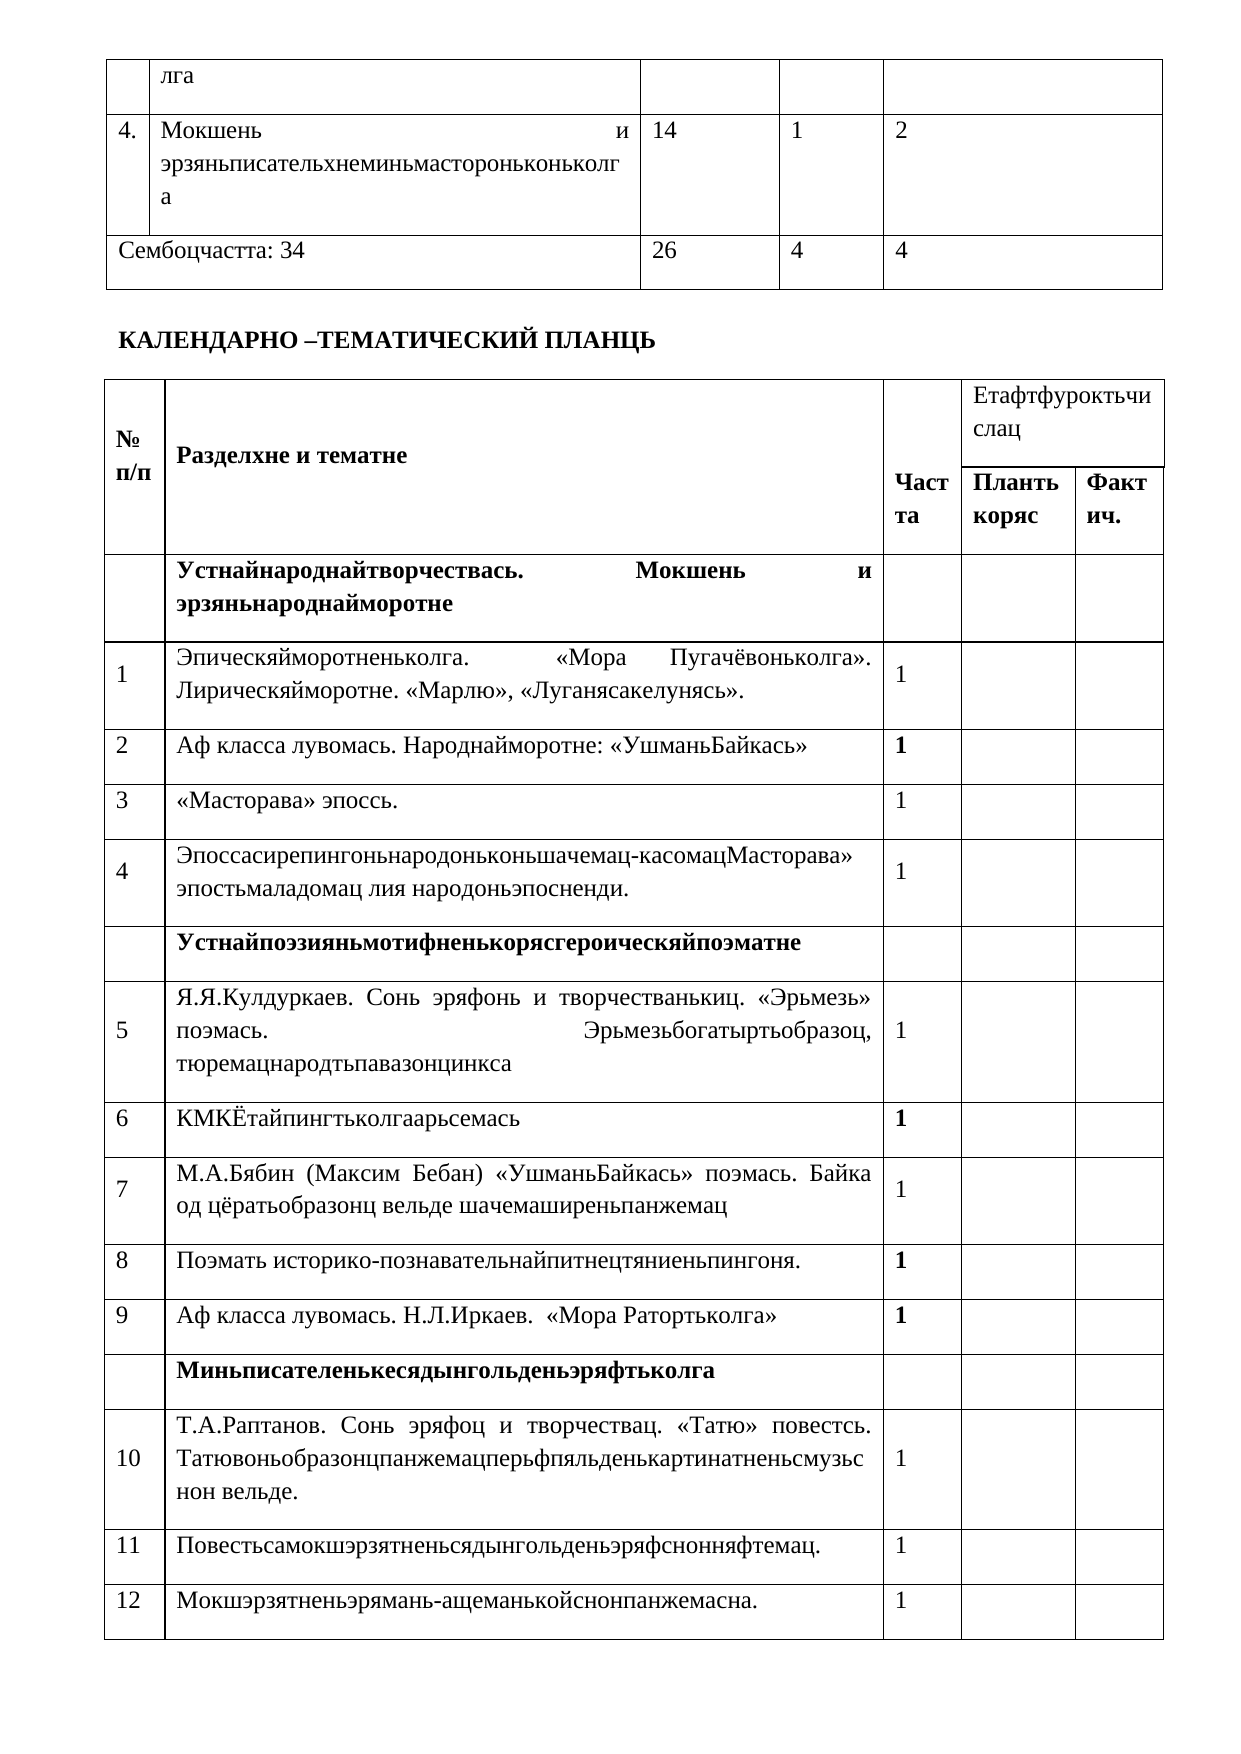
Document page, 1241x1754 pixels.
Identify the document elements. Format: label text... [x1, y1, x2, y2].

table_cell 1 [105, 643, 164, 729]
table_cell [884, 1355, 961, 1409]
table_cell 12 [105, 1585, 164, 1639]
table_header [884, 380, 961, 466]
table_cell [1076, 643, 1163, 729]
table_cell 4. [107, 115, 149, 234]
table_cell Миньписателенькесядынгольденьэряфтьколга [166, 1355, 883, 1409]
table_cell 1 [884, 1245, 961, 1299]
table_cell Поэмать историко-познавательнайпитнецтяниеньпингоня. [166, 1245, 883, 1299]
table_cell [962, 1530, 1075, 1584]
table_cell 7 [105, 1158, 164, 1244]
table_cell 5 [105, 982, 164, 1102]
table_cell [105, 1355, 164, 1409]
table_cell 9 [105, 1300, 164, 1354]
table_cell [962, 1158, 1075, 1244]
table_cell 1 [884, 1410, 961, 1529]
table_cell [962, 927, 1075, 981]
table_cell 1 [884, 840, 961, 926]
table_cell [1076, 927, 1163, 981]
table_cell 2 [884, 115, 1162, 234]
table_cell [962, 1245, 1075, 1299]
table_cell Мокшень и эрзяньписательхнеминьмастороньконьколга [150, 115, 640, 234]
table_cell [1076, 730, 1163, 784]
table_cell 1 [884, 730, 961, 784]
table_cell Эпическяйморотненьколга. «Мора Пугачёвоньколга». Лирическяйморотне. «Марлю», «Луганясакелунясь». [166, 643, 883, 729]
table_cell Фактич. [1076, 468, 1163, 554]
table_cell [962, 840, 1075, 926]
table_cell 10 [105, 1410, 164, 1529]
table_cell Эпоссасирепингоньнародоньконьшачемац-касомацМасторава» эпостьмаладомац лия народоньэпосненди. [166, 840, 883, 926]
table_cell [1076, 1355, 1163, 1409]
table_cell 5 [641, 60, 779, 114]
table_cell [1076, 1585, 1163, 1639]
table_cell Т.А.Раптанов. Сонь эряфоц и творчествац. «Татю» повестсь. Татювоньобразонцпанжемацперьфпяльденькартинатненьсмузьснон вельде. [166, 1410, 883, 1529]
table_cell [962, 1300, 1075, 1354]
table_cell [1076, 555, 1163, 641]
table_cell [962, 643, 1075, 729]
table_cell [1076, 1410, 1163, 1529]
table_cell [962, 785, 1075, 839]
table_cell [962, 1103, 1075, 1157]
table_cell 4 [884, 236, 1162, 289]
table_cell 8 [105, 1245, 164, 1299]
table_cell 1 [780, 115, 883, 234]
table_cell 3. [107, 60, 149, 114]
table_cell КМКЁтайпингтьколгаарьсемась [166, 1103, 883, 1157]
table_cell [1076, 1158, 1163, 1244]
table_cell Сембоцчастта: 34 [107, 236, 640, 289]
table_cell 6 [105, 1103, 164, 1157]
table_cell Аф класса лувомась. Народнайморотне: «УшманьБайкась» [166, 730, 883, 784]
table_cell Повестьсамокшэрзятненьсядынгольденьэряфснонняфтемац. [166, 1530, 883, 1584]
table_cell 4 [105, 840, 164, 926]
table_cell Плантькоряс [962, 468, 1075, 554]
table_cell 1 [884, 1300, 961, 1354]
table_cell Частта [884, 466, 961, 554]
table_cell Мокшэрзятненьэрямань-ащеманькойснонпанжемасна. [166, 1585, 883, 1639]
table_header Разделхне и тематне [166, 380, 883, 554]
table_cell [1076, 840, 1163, 926]
table_cell 11 [105, 1530, 164, 1584]
table_cell [884, 555, 961, 641]
table_cell [962, 555, 1075, 641]
table_cell 1 [884, 643, 961, 729]
table_cell [1076, 982, 1163, 1102]
table_cell [1076, 785, 1163, 839]
table_cell 26 [641, 236, 779, 289]
table_cell [105, 927, 164, 981]
table_cell [962, 1585, 1075, 1639]
table_cell 1 [884, 1103, 961, 1157]
table_cell 2 [105, 730, 164, 784]
table_cell Аф класса лувомась. Н.Л.Иркаев. «Мора Ратортьколга» [166, 1300, 883, 1354]
table_cell [1076, 1530, 1163, 1584]
table_cell [105, 555, 164, 641]
table_cell 1 [884, 60, 1162, 114]
table_cell 1 [884, 1158, 961, 1244]
table_cell [1076, 1103, 1163, 1157]
table_cell 1 [884, 785, 961, 839]
table_cell М.А.Бябин (Максим Бебан) «УшманьБайкась» поэмась. Байка од цёратьобразонц вельде шачемаширеньпанжемац [166, 1158, 883, 1244]
table_header № п/п [105, 380, 164, 554]
table_cell [962, 982, 1075, 1102]
text КАЛЕНДАРНО –ТЕМАТИЧЕСКИЙ ПЛАНЦЬ [118, 325, 1152, 354]
table_cell 1 [884, 1585, 961, 1639]
table_cell Устнайпоэзияньмотифненькорясгероическяйпоэматне [166, 927, 883, 981]
table_cell Я.Я.Кулдуркаев. Сонь эряфонь и творчестванькиц. «Эрьмезь» поэмась. Эрьмезьбогатыртьобразоц, тюремацнародтьпавазонцинкса [166, 982, 883, 1102]
table_cell 3 [105, 785, 164, 839]
table_cell [884, 927, 961, 981]
table_cell 4 [780, 236, 883, 289]
table_cell [1076, 1300, 1163, 1354]
table_header Етафтфуроктьчислац [962, 380, 1164, 466]
table_cell 14 [641, 115, 779, 234]
table_cell «Масторава» эпоссь. [166, 785, 883, 839]
table_cell [962, 730, 1075, 784]
table_cell [962, 1410, 1075, 1529]
table_cell 1 [884, 1530, 961, 1584]
table_cell [1076, 1245, 1163, 1299]
table_cell 1 [780, 60, 883, 114]
table_cell 1 [884, 982, 961, 1102]
table_cell [962, 1355, 1075, 1409]
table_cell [150, 60, 640, 114]
table_cell Устнайнароднайтворчествась. Мокшень и эрзяньнароднайморотне [166, 555, 883, 641]
